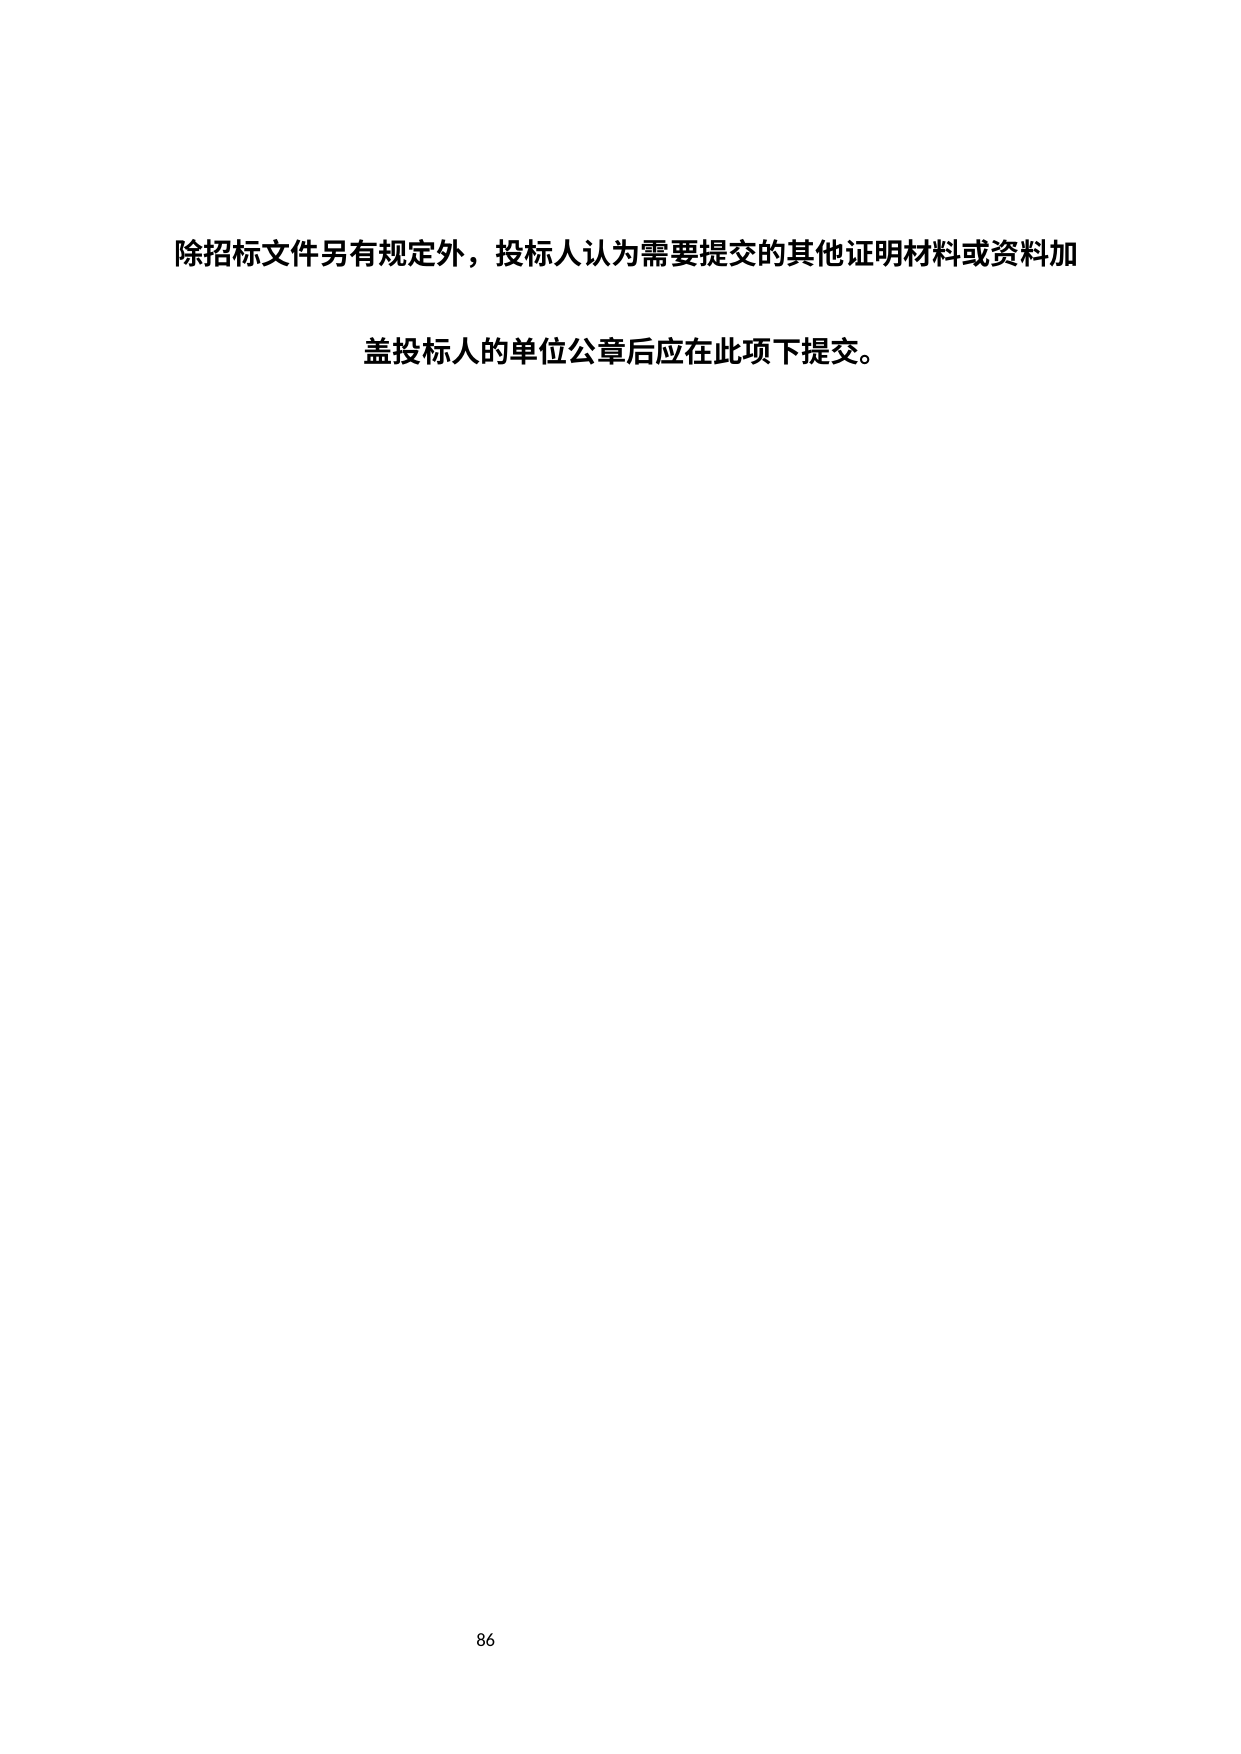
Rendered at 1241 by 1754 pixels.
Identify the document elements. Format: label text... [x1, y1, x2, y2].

text 除招标文件另有规定外，投标人认为需要提交的其他证明材料或资料加盖投标人的单位公章后应在此项下提交。 [165, 219, 1087, 382]
